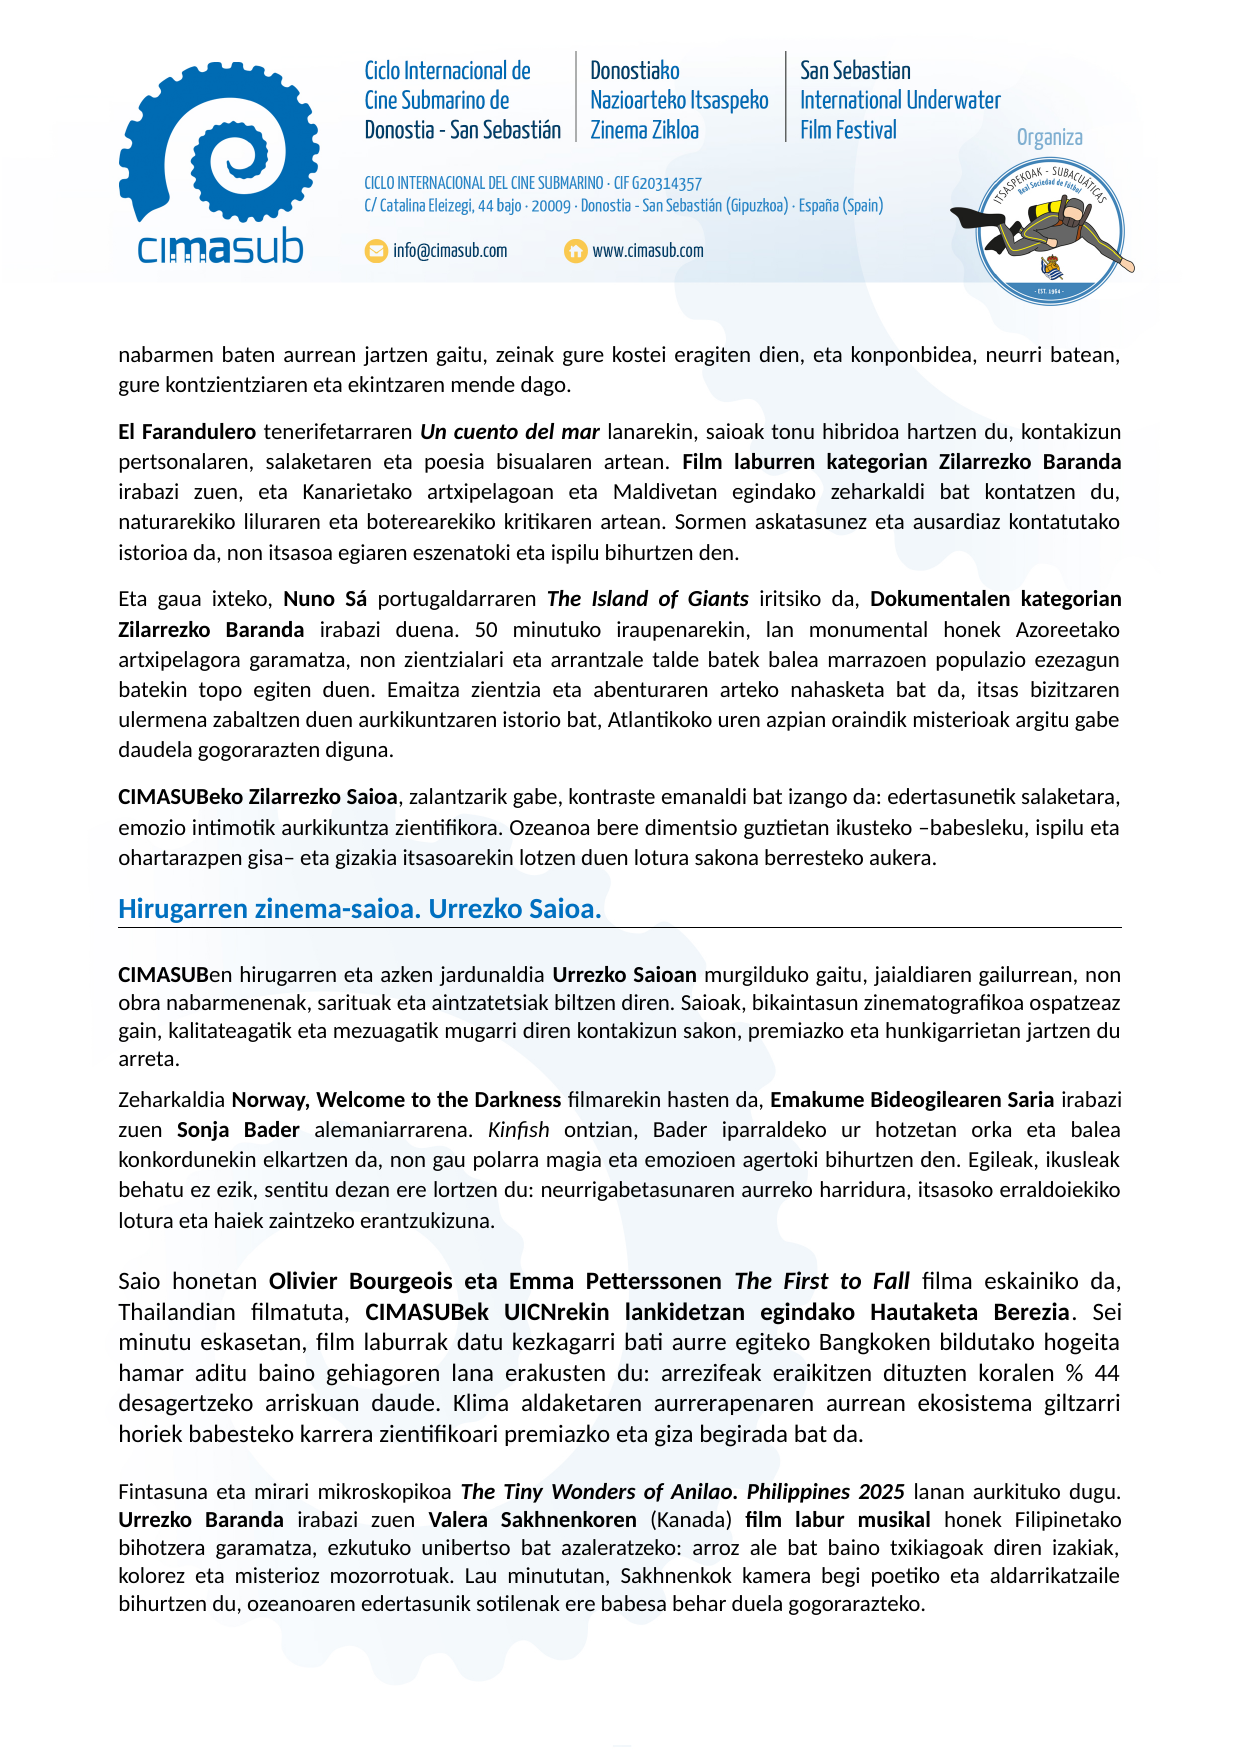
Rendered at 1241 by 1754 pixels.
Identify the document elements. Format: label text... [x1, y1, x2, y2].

text Hirugarren zinema-saioa. Urrezko Saioa. [118, 890, 1122, 927]
picture [1, 1, 1241, 1754]
text Saio honetan Olivier Bourgeois eta Emma Petterssonen The First to Fall filma eskainiko da, Thailandian filmatuta, CIMASUBek UICNrekin lankidetzan egindako Hautaketa Berezia. Sei minutu eskasetan, film laburrak datu kezkagarri bati aurre egiteko Bangkoken bildutako hogeita hamar aditu baino gehiagoren lana erakusten du: arrezifeak eraikitzen dituzten koralen % 44 desagertzeko arriskuan daude. Klima aldaketaren aurrerapenaren aurrean ekosistema giltzarri horiek babesteko karrera zientifikoari premiazko eta giza begirada bat da. [118, 1265, 1122, 1448]
text El Farandulero tenerifetarraren Un cuento del mar lanarekin, saioak tonu hibridoa hartzen du, kontakizun pertsonalaren, salaketaren eta poesia bisualaren artean. Film laburren kategorian Zilarrezko Baranda irabazi zuen, eta Kanarietako artxipelagoan eta Maldivetan egindako zeharkaldi bat kontatzen du, naturarekiko liluraren eta boterearekiko kritikaren artean. Sormen askatasunez eta ausardiaz kontatutako istorioa da, non itsasoa egiaren eszenatoki eta ispilu bihurtzen den. [118, 417, 1122, 566]
text CIMASUBeko Zilarrezko Saioa, zalantzarik gabe, kontraste emanaldi bat izango da: edertasunetik salaketara, emozio intimotik aurkikuntza zientifikora. Ozeanoa bere dimentsio guztietan ikusteko –babesleku, ispilu eta ohartarazpen gisa– eta gizakia itsasoarekin lotzen duen lotura sakona berresteko aukera. [118, 782, 1122, 871]
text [118, 340, 1122, 398]
text CIMASUBen hirugarren eta azken jardunaldia Urrezko Saioan murgilduko gaitu, jaialdiaren gailurrean, non obra nabarmenenak, sarituak eta aintzatetsiak biltzen diren. Saioak, bikaintasun zinematografikoa ospatzeaz gain, kalitateagatik eta mezuagatik mugarri diren kontakizun sakon, premiazko eta hunkigarrietan jartzen du arreta. [118, 960, 1122, 1072]
text Zeharkaldia Norway, Welcome to the Darkness filmarekin hasten da, Emakume Bideogilearen Saria irabazi zuen Sonja Bader alemaniarrarena. Kinfish ontzian, Bader iparraldeko ur hotzetan orka eta balea konkordunekin elkartzen da, non gau polarra magia eta emozioen agertoki bihurtzen den. Egileak, ikusleak behatu ez ezik, sentitu dezan ere lortzen du: neurrigabetasunaren aurreko harridura, itsasoko erraldoiekiko lotura eta haiek zaintzeko erantzukizuna. [118, 1085, 1122, 1234]
text Fintasuna eta mirari mikroskopikoa The Tiny Wonders of Anilao. Philippines 2025 lanan aurkituko dugu. Urrezko Baranda irabazi zuen Valera Sakhnenkoren (Kanada) film labur musikal honek Filipinetako bihotzera garamatza, ezkutuko unibertso bat azaleratzeko: arroz ale bat baino txikiagoak diren izakiak, kolorez eta misterioz mozorrotuak. Lau minututan, Sakhnenkok kamera begi poetiko eta aldarrikatzaile bihurtzen du, ozeanoaren edertasunik sotilenak ere babesa behar duela gogorarazteko. [118, 1477, 1122, 1618]
text Eta gaua ixteko, Nuno Sá portugaldarraren The Island of Giants iritsiko da, Dokumentalen kategorian Zilarrezko Baranda irabazi duena. 50 minutuko iraupenarekin, lan monumental honek Azoreetako artxipelagora garamatza, non zientzialari eta arrantzale talde batek balea marrazoen populazio ezezagun batekin topo egiten duen. Emaitza zientzia eta abenturaren arteko nahasketa bat da, itsas bizitzaren ulermena zabaltzen duen aurkikuntzaren istorio bat, Atlantikoko uren azpian oraindik misterioak argitu gabe daudela gogorarazten diguna. [118, 584, 1122, 763]
